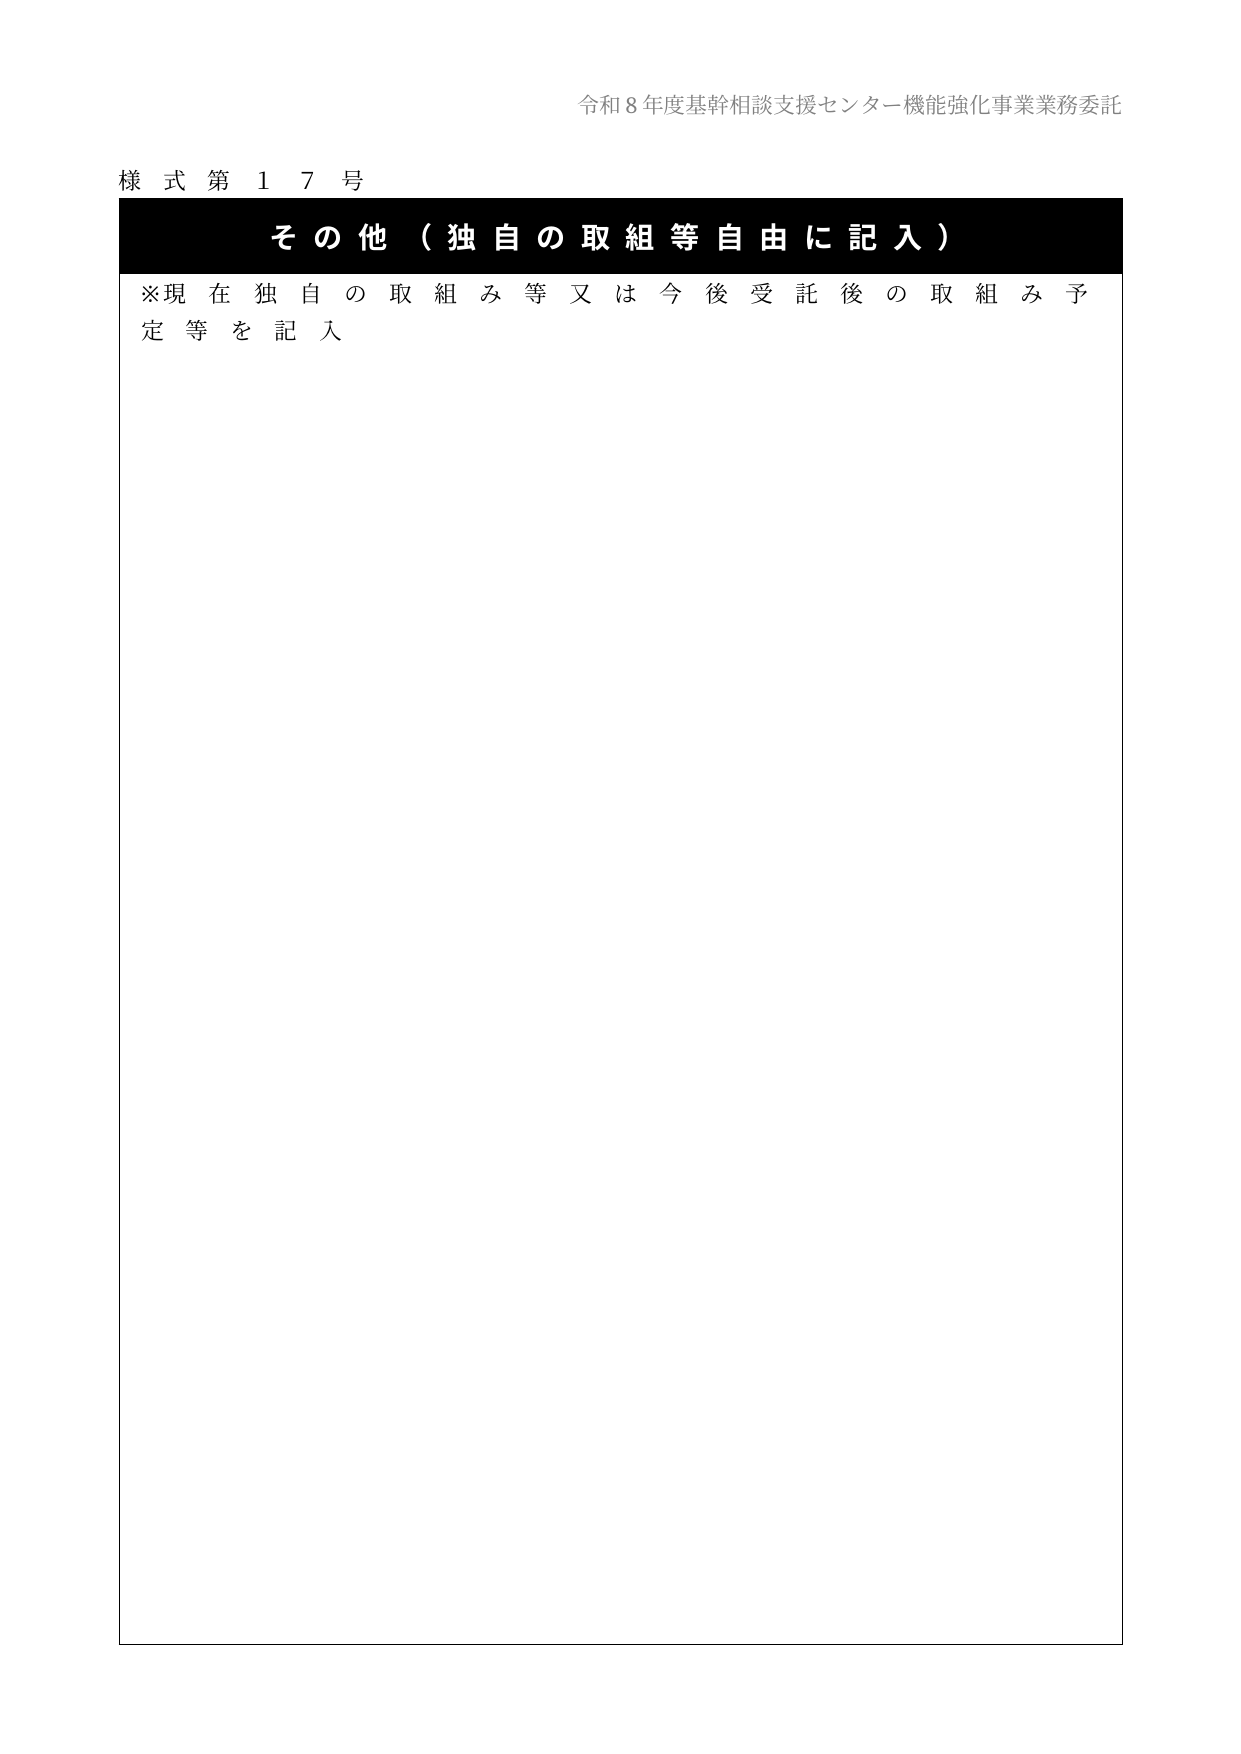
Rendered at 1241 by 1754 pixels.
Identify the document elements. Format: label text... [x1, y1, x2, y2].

table_cell ※現在独自の取組み等又は今後受託後の取組み予定等を記入 [120, 274, 1122, 1643]
table_header その他（独自の取組等自由に記入） [120, 199, 1122, 273]
text 様式第１７号 [118, 161, 1122, 198]
